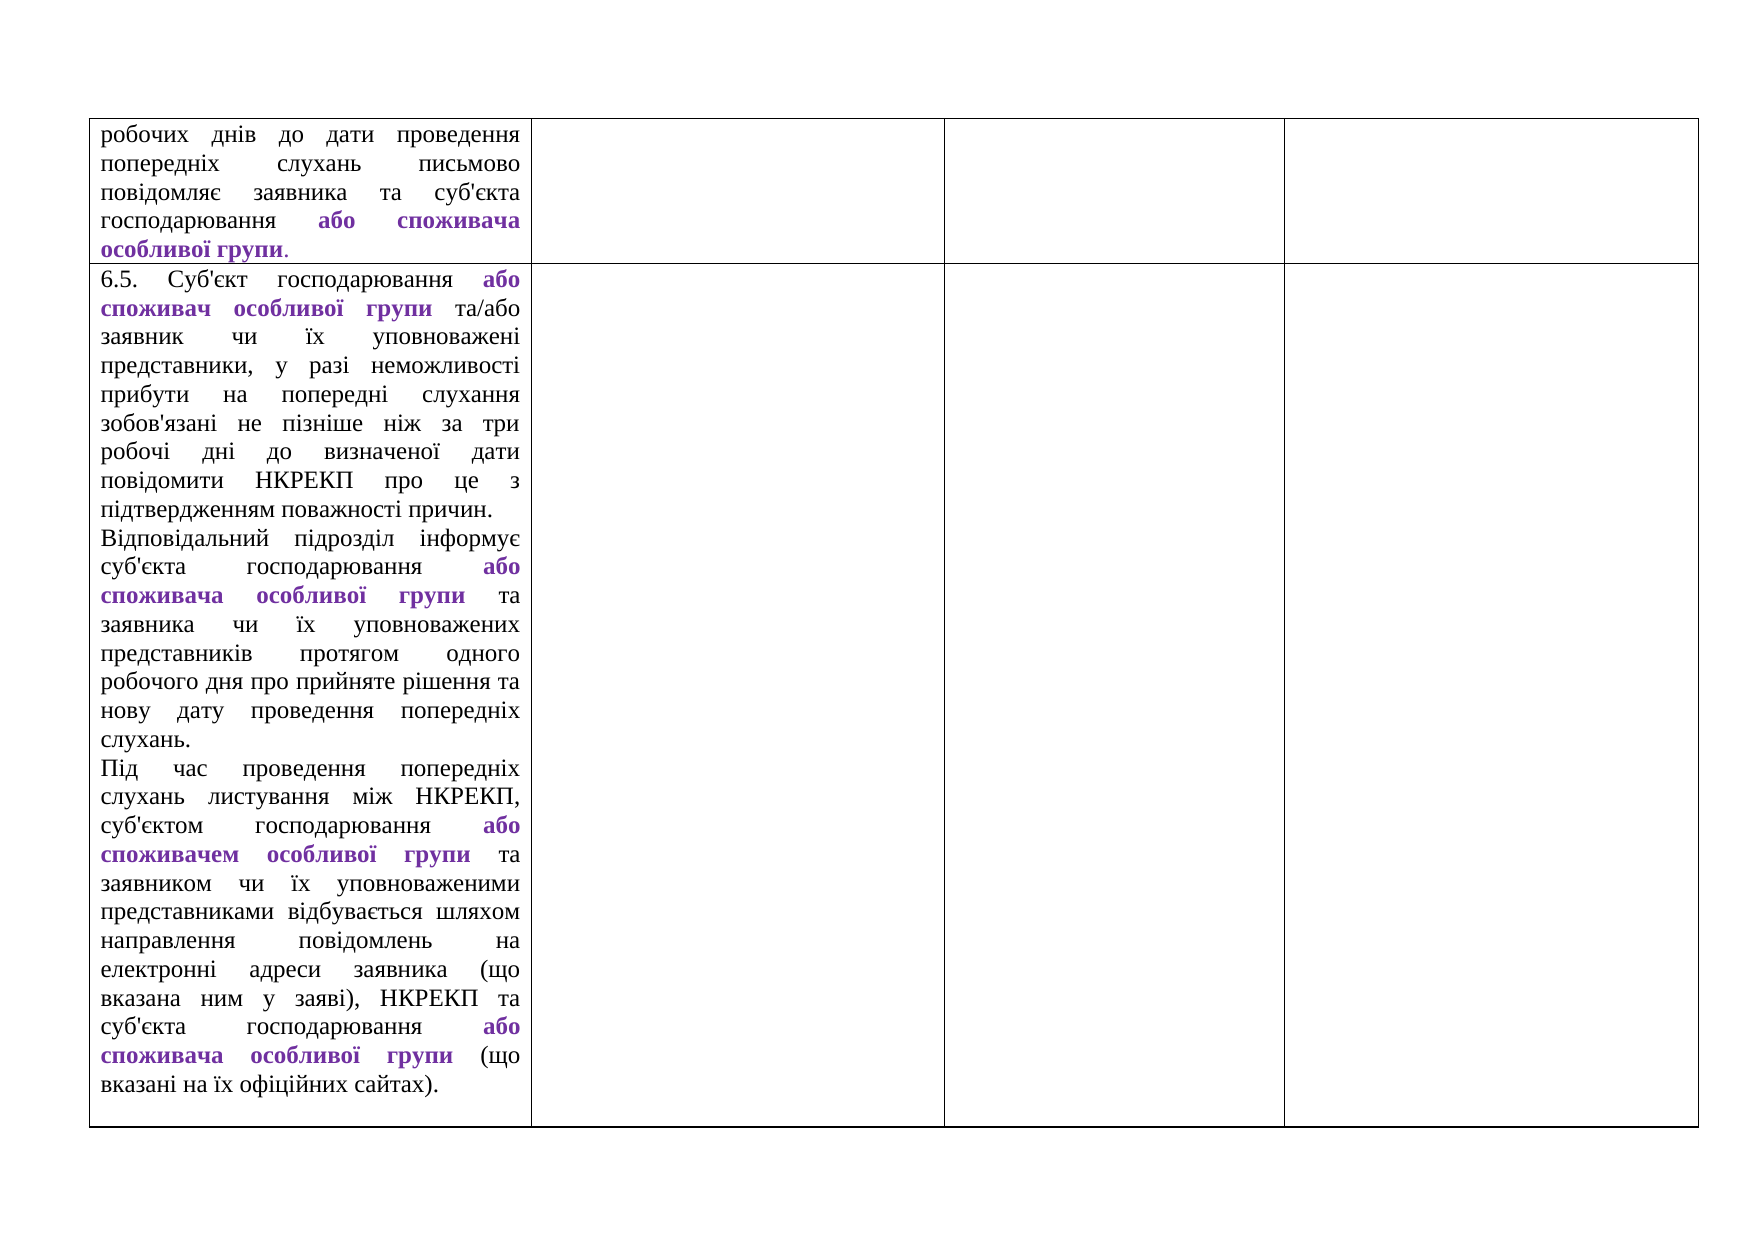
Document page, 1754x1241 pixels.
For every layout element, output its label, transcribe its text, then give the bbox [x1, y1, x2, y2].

table_cell [1285, 264, 1698, 1126]
table_cell 6.5. Суб'єкт господарювання або споживач особливої групи та/або заявник чи їх уповноважені представники, у разі неможливості прибути на попередні слухання зобов'язані не пізніше ніж за три робочі дні до визначеної дати повідомити НКРЕКП про це з підтвердженням поважності причин. Відповідальний підрозділ інформує суб'єкта господарювання або споживача особливої групи та заявника чи їх уповноважених представників протягом одного робочого дня про прийняте рішення та нову дату проведення попередніх слухань. Під час проведення попередніх слухань листування між НКРЕКП, суб'єктом господарювання або споживачем особливої групи та заявником чи їх уповноваженими представниками відбувається шляхом направлення повідомлень на електронні адреси заявника (що вказана ним у заяві), НКРЕКП та суб'єкта господарювання або споживача особливої групи (що вказані на їх офіційних сайтах). [90, 264, 531, 1126]
table_cell [945, 119, 1284, 263]
table_cell [1285, 119, 1698, 263]
table_cell [532, 264, 944, 1126]
table_cell [532, 119, 944, 263]
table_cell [90, 119, 531, 263]
table_cell [945, 264, 1284, 1126]
